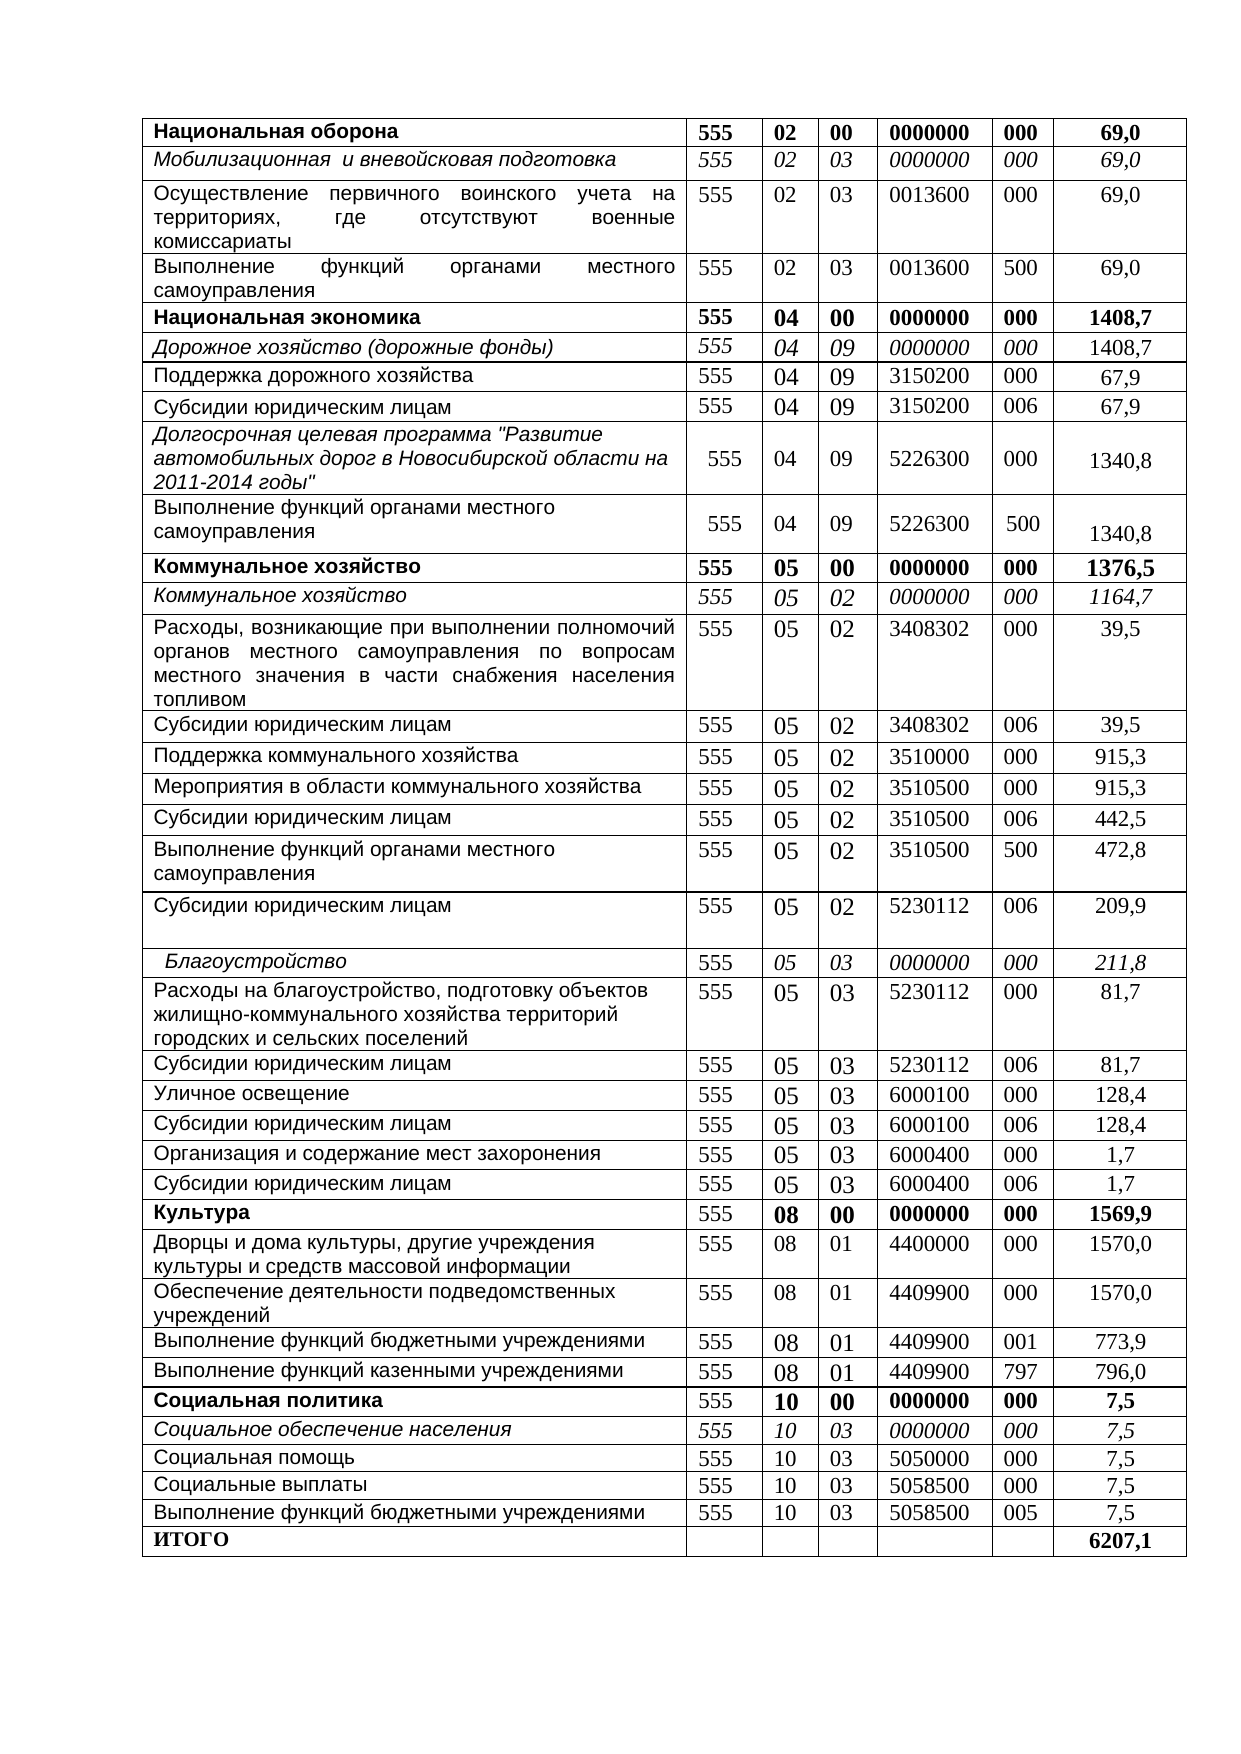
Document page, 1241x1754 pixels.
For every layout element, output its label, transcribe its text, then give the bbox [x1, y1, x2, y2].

table_cell 09 [819, 495, 877, 552]
table_cell 1,7 [1054, 1141, 1186, 1169]
table_cell Обеспечение деятельности подведомственных учреждений [143, 1279, 686, 1327]
table_cell 000 [993, 949, 1053, 977]
table_cell 00 [819, 554, 877, 582]
table_cell 000 [993, 1417, 1053, 1444]
table_cell 00 [819, 303, 877, 332]
table_cell 02 [819, 583, 877, 613]
table_cell 555 [687, 978, 762, 1050]
table_cell 04 [763, 392, 818, 421]
table_cell 000 [993, 181, 1053, 253]
table_cell 555 [687, 1111, 762, 1139]
table_cell 555 [687, 1388, 762, 1416]
table_cell Долгосрочная целевая программа "Развитие автомобильных дорог в Новосибирской области на 2011-2014 годы" [143, 422, 686, 494]
table_cell 03 [819, 1141, 877, 1169]
table_cell Социальные выплаты [143, 1472, 686, 1498]
table_cell 3510500 [878, 836, 992, 891]
table_cell 09 [819, 363, 877, 391]
table_cell 00 [819, 1388, 877, 1416]
table_cell 10 [763, 1388, 818, 1416]
table_cell 6000100 [878, 1111, 992, 1139]
table_cell Выполнение функций бюджетными учреждениями [143, 1500, 686, 1526]
table_cell 0000000 [878, 1417, 992, 1444]
table_cell 09 [819, 333, 877, 361]
table_cell 442,5 [1054, 805, 1186, 835]
table_cell 69,0 [1054, 119, 1186, 146]
table_cell 0000000 [878, 949, 992, 977]
table_cell 05 [763, 743, 818, 773]
table_cell 03 [819, 1472, 877, 1498]
table_cell 02 [819, 711, 877, 742]
table_cell Субсидии юридическим лицам [143, 805, 686, 835]
table_cell 6000400 [878, 1141, 992, 1169]
table_cell 05 [763, 978, 818, 1050]
table_cell 000 [993, 422, 1053, 494]
table_cell 05 [763, 805, 818, 835]
table_cell 555 [687, 1200, 762, 1229]
table_cell Выполнение функций органами местного самоуправления [143, 254, 686, 302]
table_cell 05 [763, 893, 818, 947]
table_cell 0000000 [878, 1200, 992, 1229]
table_cell 05 [763, 1170, 818, 1199]
table_cell 5226300 [878, 495, 992, 552]
table_cell 000 [993, 743, 1053, 773]
table_cell 05 [763, 554, 818, 582]
table_cell 128,4 [1054, 1111, 1186, 1139]
table_cell 006 [993, 392, 1053, 421]
table_cell 000 [993, 333, 1053, 361]
table_cell [819, 1527, 877, 1556]
table_cell 555 [687, 1417, 762, 1444]
table_cell 1376,5 [1054, 554, 1186, 582]
table_cell Социальное обеспечение населения [143, 1417, 686, 1444]
table_cell 500 [993, 254, 1053, 302]
table_cell 02 [819, 615, 877, 710]
table_cell 000 [993, 774, 1053, 804]
table_cell 555 [687, 1358, 762, 1386]
table_cell 08 [763, 1358, 818, 1386]
table_cell 6207,1 [1054, 1527, 1186, 1556]
table_cell 5050000 [878, 1445, 992, 1471]
table_cell 472,8 [1054, 836, 1186, 891]
table_cell 555 [687, 1328, 762, 1357]
table_cell 555 [687, 254, 762, 302]
table_cell 01 [819, 1230, 877, 1278]
table_cell 0000000 [878, 333, 992, 361]
table_cell 006 [993, 1051, 1053, 1080]
table_cell Субсидии юридическим лицам [143, 1111, 686, 1139]
table_cell 05 [763, 1141, 818, 1169]
table_cell 05 [763, 711, 818, 742]
table_cell 1,7 [1054, 1170, 1186, 1199]
table_cell 6000400 [878, 1170, 992, 1199]
table_cell 555 [687, 363, 762, 391]
table_cell 04 [763, 363, 818, 391]
table_cell 000 [993, 583, 1053, 613]
table_cell 1164,7 [1054, 583, 1186, 613]
table_cell 3408302 [878, 615, 992, 710]
table_cell 4409900 [878, 1358, 992, 1386]
table_cell 555 [687, 1141, 762, 1169]
table_cell Мобилизационная и вневойсковая подготовка [143, 147, 686, 180]
table_cell 1340,8 [1054, 422, 1186, 494]
table_cell 555 [687, 711, 762, 742]
table_cell 915,3 [1054, 774, 1186, 804]
table_cell 05 [763, 836, 818, 891]
table_cell 03 [819, 1111, 877, 1139]
table_cell 09 [819, 422, 877, 494]
table_cell 3408302 [878, 711, 992, 742]
table_cell 555 [687, 1472, 762, 1498]
table_cell 05 [763, 615, 818, 710]
table_cell 6000100 [878, 1081, 992, 1110]
table_cell 555 [687, 893, 762, 947]
table_cell 08 [763, 1200, 818, 1229]
table_cell [687, 1527, 762, 1556]
table_cell 1408,7 [1054, 333, 1186, 361]
table_cell Дорожное хозяйство (дорожные фонды) [143, 333, 686, 361]
table_cell 555 [687, 147, 762, 180]
table_cell 555 [687, 333, 762, 361]
table_cell 1408,7 [1054, 303, 1186, 332]
table_cell 209,9 [1054, 893, 1186, 947]
table_cell 09 [819, 392, 877, 421]
table_cell 03 [819, 1170, 877, 1199]
table_cell 555 [687, 836, 762, 891]
table_cell 05 [763, 1051, 818, 1080]
table_cell 03 [819, 949, 877, 977]
table_cell Выполнение функций бюджетными учреждениями [143, 1328, 686, 1357]
table_cell 67,9 [1054, 363, 1186, 391]
table_cell 10 [763, 1445, 818, 1471]
table_cell 10 [763, 1417, 818, 1444]
table_cell 00 [819, 1200, 877, 1229]
table_cell 04 [763, 495, 818, 552]
table_cell Выполнение функций казенными учреждениями [143, 1358, 686, 1386]
table_cell 04 [763, 422, 818, 494]
table_cell 773,9 [1054, 1328, 1186, 1357]
table_cell 555 [687, 774, 762, 804]
table_cell 1340,8 [1054, 495, 1186, 552]
table_cell 08 [763, 1328, 818, 1357]
table_cell 69,0 [1054, 147, 1186, 180]
table_cell 02 [763, 181, 818, 253]
table_cell 0013600 [878, 181, 992, 253]
table_cell 555 [687, 181, 762, 253]
table_cell [763, 1527, 818, 1556]
table_cell 03 [819, 978, 877, 1050]
table_cell 0000000 [878, 554, 992, 582]
table_cell 555 [687, 1081, 762, 1110]
table_cell 001 [993, 1328, 1053, 1357]
table_cell 006 [993, 805, 1053, 835]
table_cell 01 [819, 1358, 877, 1386]
table_cell Расходы, возникающие при выполнении полномочий органов местного самоуправления по вопросам местного значения в части снабжения населения топливом [143, 615, 686, 710]
table_cell Дворцы и дома культуры, другие учреждения культуры и средств массовой информации [143, 1230, 686, 1278]
table_cell 7,5 [1054, 1388, 1186, 1416]
table_cell 500 [993, 495, 1053, 552]
table_cell 7,5 [1054, 1500, 1186, 1526]
table_cell 5226300 [878, 422, 992, 494]
table_cell 03 [819, 1051, 877, 1080]
table_cell Мероприятия в области коммунального хозяйства [143, 774, 686, 804]
table_cell 006 [993, 711, 1053, 742]
table_cell 5230112 [878, 978, 992, 1050]
table_cell 02 [763, 254, 818, 302]
table_cell 04 [763, 303, 818, 332]
table_cell 03 [819, 1500, 877, 1526]
table_cell 0013600 [878, 254, 992, 302]
table_cell Культура [143, 1200, 686, 1229]
table_cell 4400000 [878, 1230, 992, 1278]
table_cell 02 [763, 147, 818, 180]
table_cell Субсидии юридическим лицам [143, 392, 686, 421]
table_cell 03 [819, 181, 877, 253]
table_cell 555 [687, 743, 762, 773]
table_cell 67,9 [1054, 392, 1186, 421]
table_cell 000 [993, 1279, 1053, 1327]
table_cell 555 [687, 495, 762, 552]
table_cell 69,0 [1054, 181, 1186, 253]
table_cell 5230112 [878, 893, 992, 947]
table_cell 555 [687, 1500, 762, 1526]
table_cell 81,7 [1054, 1051, 1186, 1080]
table_cell 3150200 [878, 392, 992, 421]
table_cell 555 [687, 805, 762, 835]
table_cell 02 [819, 893, 877, 947]
table_cell 05 [763, 1111, 818, 1139]
table_cell 1570,0 [1054, 1279, 1186, 1327]
table_cell 3510500 [878, 805, 992, 835]
table_cell 555 [687, 554, 762, 582]
table_cell 555 [687, 949, 762, 977]
table_cell 08 [763, 1230, 818, 1278]
table_cell 000 [993, 303, 1053, 332]
table_cell Выполнение функций органами местного самоуправления [143, 495, 686, 552]
table_cell 555 [687, 422, 762, 494]
table_cell [993, 1527, 1053, 1556]
table_cell 0000000 [878, 147, 992, 180]
table_cell Поддержка коммунального хозяйства [143, 743, 686, 773]
table_cell 0000000 [878, 583, 992, 613]
table_cell 81,7 [1054, 978, 1186, 1050]
table_cell 7,5 [1054, 1417, 1186, 1444]
table_cell 7,5 [1054, 1472, 1186, 1498]
table_cell 04 [763, 333, 818, 361]
table_cell 555 [687, 583, 762, 613]
table_cell 555 [687, 615, 762, 710]
table_cell 03 [819, 147, 877, 180]
table_cell Выполнение функций органами местного самоуправления [143, 836, 686, 891]
table_cell 1570,0 [1054, 1230, 1186, 1278]
table_cell 000 [993, 1445, 1053, 1471]
table_cell 03 [819, 254, 877, 302]
table_cell 01 [819, 1279, 877, 1327]
table_cell 4409900 [878, 1328, 992, 1357]
table_cell 1569,9 [1054, 1200, 1186, 1229]
table_cell Коммунальное хозяйство [143, 583, 686, 613]
table_cell Уличное освещение [143, 1081, 686, 1110]
table_cell ИТОГО [143, 1527, 686, 1556]
table_cell Организация и содержание мест захоронения [143, 1141, 686, 1169]
table_cell 00 [819, 119, 877, 146]
table_cell 02 [819, 743, 877, 773]
table_cell 03 [819, 1445, 877, 1471]
table_cell 0000000 [878, 303, 992, 332]
table_cell 10 [763, 1500, 818, 1526]
table_cell Субсидии юридическим лицам [143, 1170, 686, 1199]
table_cell 4409900 [878, 1279, 992, 1327]
table_cell 797 [993, 1358, 1053, 1386]
table_cell 3150200 [878, 363, 992, 391]
table_cell 03 [819, 1081, 877, 1110]
table_cell Субсидии юридическим лицам [143, 1051, 686, 1080]
table_cell 7,5 [1054, 1445, 1186, 1471]
table_cell 000 [993, 978, 1053, 1050]
table_cell [878, 1527, 992, 1556]
table_cell 02 [763, 119, 818, 146]
table_cell 555 [687, 1445, 762, 1471]
table_cell 555 [687, 1051, 762, 1080]
table_cell Осуществление первичного воинского учета на территориях, где отсутствуют военные комиссариаты [143, 181, 686, 253]
table_cell 500 [993, 836, 1053, 891]
table_cell 000 [993, 1388, 1053, 1416]
table_cell 3510500 [878, 774, 992, 804]
table_cell 0000000 [878, 1388, 992, 1416]
table_cell 000 [993, 1230, 1053, 1278]
table_cell 5058500 [878, 1472, 992, 1498]
table_cell 555 [687, 1279, 762, 1327]
table_cell 555 [687, 1170, 762, 1199]
table_cell 08 [763, 1279, 818, 1327]
table_cell Социальная помощь [143, 1445, 686, 1471]
table_cell 02 [819, 805, 877, 835]
table_cell Национальная экономика [143, 303, 686, 332]
table_cell 3510000 [878, 743, 992, 773]
table_cell 000 [993, 363, 1053, 391]
table_cell 915,3 [1054, 743, 1186, 773]
table_cell 05 [763, 949, 818, 977]
table_cell 05 [763, 583, 818, 613]
table_cell 05 [763, 774, 818, 804]
table_cell 03 [819, 1417, 877, 1444]
table_cell 10 [763, 1472, 818, 1498]
table_cell 000 [993, 147, 1053, 180]
table_cell 02 [819, 836, 877, 891]
table_cell 05 [763, 1081, 818, 1110]
table_cell 555 [687, 303, 762, 332]
table_cell 000 [993, 1081, 1053, 1110]
table_cell 5058500 [878, 1500, 992, 1526]
table_cell Благоустройство [143, 949, 686, 977]
table_cell Субсидии юридическим лицам [143, 893, 686, 947]
table_cell 211,8 [1054, 949, 1186, 977]
table_cell 000 [993, 1200, 1053, 1229]
table_cell 69,0 [1054, 254, 1186, 302]
table_cell 01 [819, 1328, 877, 1357]
table_cell Субсидии юридическим лицам [143, 711, 686, 742]
table_cell 02 [819, 774, 877, 804]
table_cell 000 [993, 119, 1053, 146]
table_cell 555 [687, 392, 762, 421]
table_cell 5230112 [878, 1051, 992, 1080]
table_cell Расходы на благоустройство, подготовку объектов жилищно-коммунального хозяйства территорий городских и сельских поселений [143, 978, 686, 1050]
table_cell 39,5 [1054, 711, 1186, 742]
table_cell 000 [993, 615, 1053, 710]
table_cell 555 [687, 119, 762, 146]
table_cell 006 [993, 1111, 1053, 1139]
table_cell 000 [993, 1141, 1053, 1169]
table_cell 000 [993, 1472, 1053, 1498]
table_cell Социальная политика [143, 1388, 686, 1416]
table_cell 796,0 [1054, 1358, 1186, 1386]
table_cell 0000000 [878, 119, 992, 146]
table_cell 000 [993, 554, 1053, 582]
table_cell 006 [993, 893, 1053, 947]
table_cell Национальная оборона [143, 119, 686, 146]
table_cell 555 [687, 1230, 762, 1278]
table_cell Коммунальное хозяйство [143, 554, 686, 582]
table_cell 006 [993, 1170, 1053, 1199]
table_cell 39,5 [1054, 615, 1186, 710]
table_cell 128,4 [1054, 1081, 1186, 1110]
table_cell Поддержка дорожного хозяйства [143, 363, 686, 391]
table_cell 005 [993, 1500, 1053, 1526]
